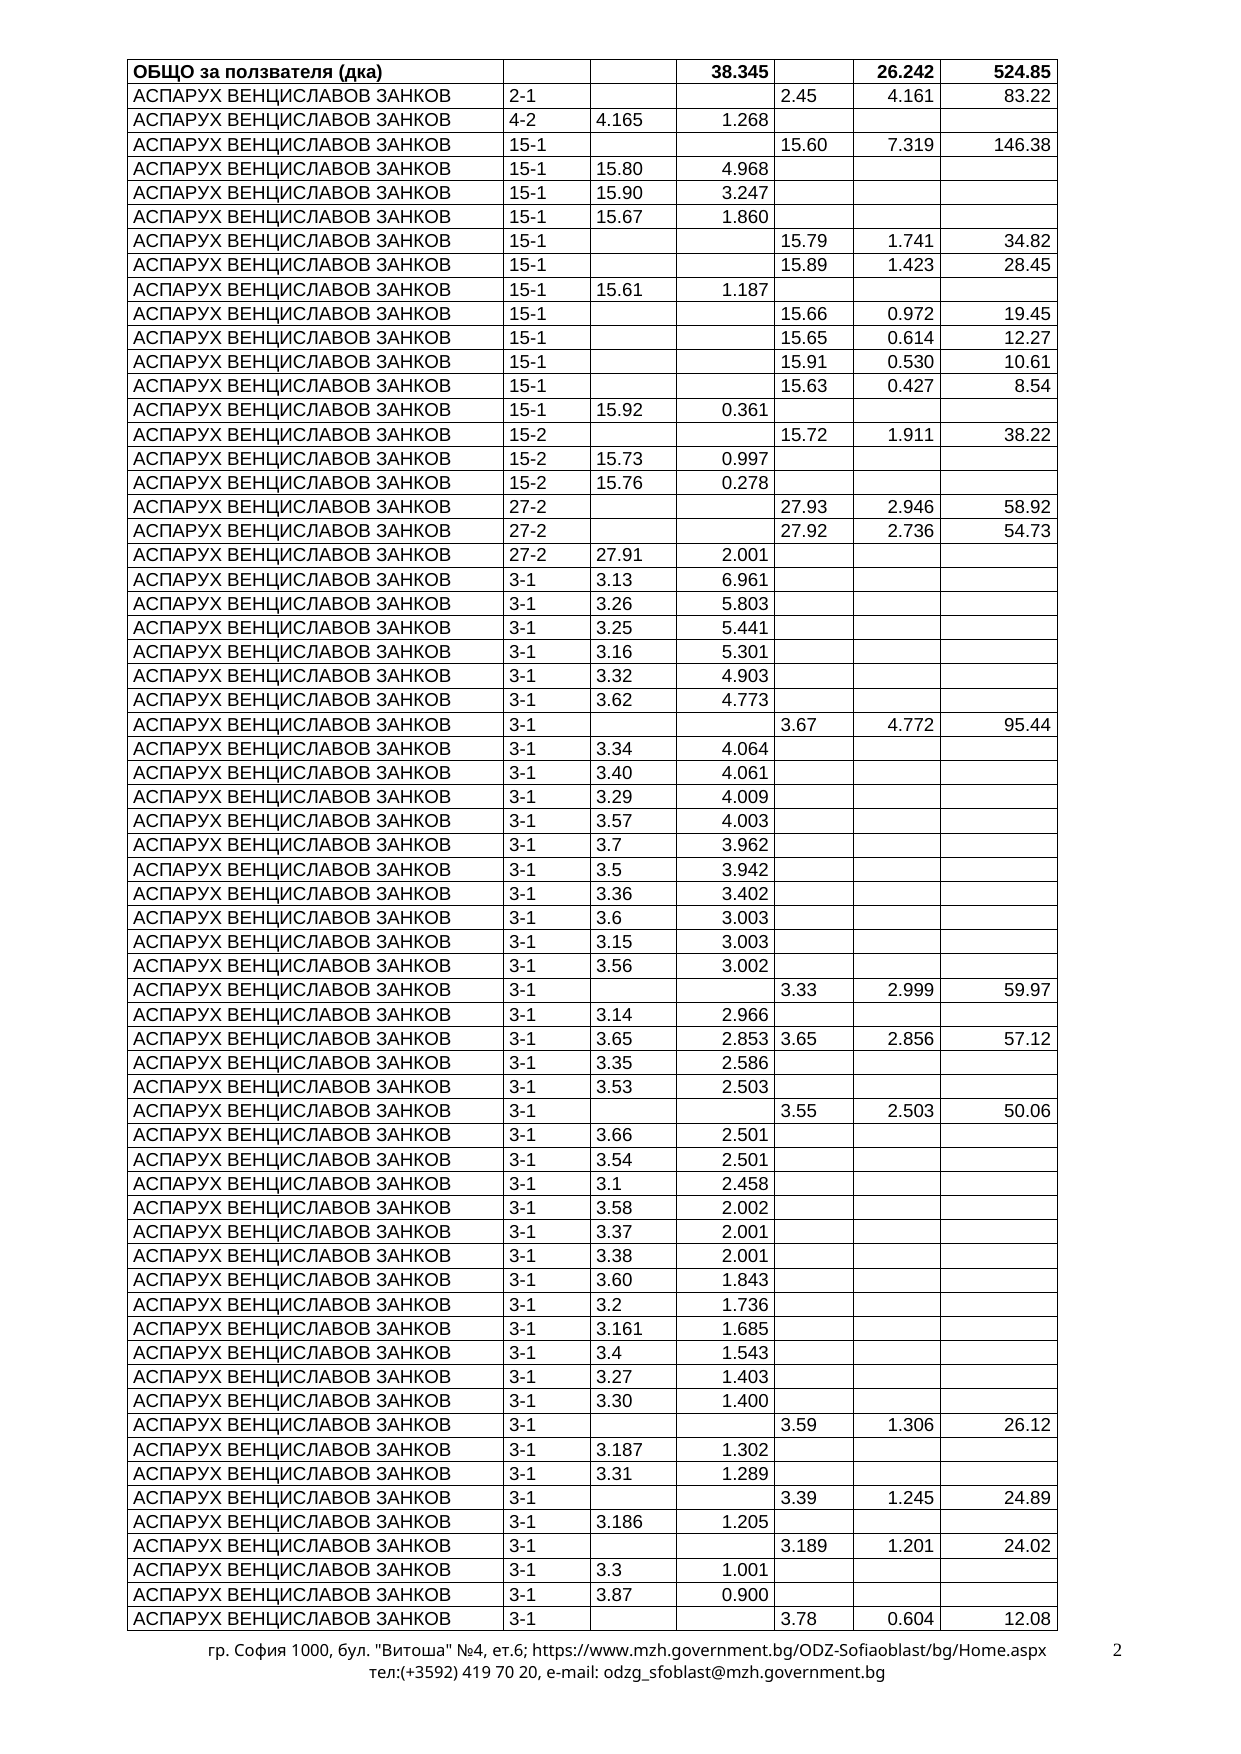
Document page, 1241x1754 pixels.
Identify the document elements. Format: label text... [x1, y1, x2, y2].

table_cell [854, 157, 940, 180]
table_cell [775, 447, 853, 470]
table_cell [941, 568, 1057, 591]
table_cell 2.001 [677, 544, 774, 567]
table_cell 15-1 [504, 399, 590, 422]
table_cell [854, 737, 940, 760]
table_cell 3-1 [504, 809, 590, 832]
table_cell [854, 544, 940, 567]
table_cell 15.73 [591, 447, 676, 470]
table_cell [854, 1003, 940, 1026]
table_cell 12.08 [941, 1607, 1057, 1630]
table_cell [775, 544, 853, 567]
table_cell АСПАРУХ ВЕНЦИСЛАВОВ ЗАНКОВ [128, 133, 503, 156]
table_cell [775, 1365, 853, 1388]
table_cell 4.161 [854, 84, 940, 107]
table_cell 27-2 [504, 495, 590, 518]
table_cell [941, 592, 1057, 615]
table_cell 4.003 [677, 809, 774, 832]
table_cell АСПАРУХ ВЕНЦИСЛАВОВ ЗАНКОВ [128, 1148, 503, 1171]
table_cell АСПАРУХ ВЕНЦИСЛАВОВ ЗАНКОВ [128, 1124, 503, 1147]
table_cell 3.39 [775, 1486, 853, 1509]
table_cell 38.345 [677, 60, 774, 83]
table_cell 3.003 [677, 906, 774, 929]
table_cell [854, 1124, 940, 1147]
table_cell АСПАРУХ ВЕНЦИСЛАВОВ ЗАНКОВ [128, 447, 503, 470]
table_cell [941, 737, 1057, 760]
table_cell [591, 713, 676, 736]
table_cell [677, 350, 774, 373]
table_cell 28.45 [941, 254, 1057, 277]
table_cell 26.242 [854, 60, 940, 83]
table_cell [941, 1389, 1057, 1412]
table_cell [854, 1583, 940, 1606]
table_cell 0.530 [854, 350, 940, 373]
table_cell [941, 664, 1057, 687]
table_cell [591, 254, 676, 277]
table_cell [941, 834, 1057, 857]
table_cell [941, 278, 1057, 301]
table_cell [941, 616, 1057, 639]
table_cell [941, 1341, 1057, 1364]
table_cell 3.66 [591, 1124, 676, 1147]
table_cell 15-2 [504, 471, 590, 494]
table_cell 38.22 [941, 423, 1057, 446]
table_cell 524.85 [941, 60, 1057, 83]
table_cell 15.80 [591, 157, 676, 180]
table_cell 15.60 [775, 133, 853, 156]
table_cell 2.966 [677, 1003, 774, 1026]
table_cell 4.009 [677, 785, 774, 808]
table_cell [941, 640, 1057, 663]
table_cell [854, 785, 940, 808]
table_cell [854, 1172, 940, 1195]
table_cell АСПАРУХ ВЕНЦИСЛАВОВ ЗАНКОВ [128, 1559, 503, 1582]
table_cell АСПАРУХ ВЕНЦИСЛАВОВ ЗАНКОВ [128, 109, 503, 132]
table_cell [854, 1341, 940, 1364]
table_cell 15.89 [775, 254, 853, 277]
table_cell [941, 858, 1057, 881]
table_cell [677, 1486, 774, 1509]
table_cell 15.90 [591, 181, 676, 204]
table_cell 4.772 [854, 713, 940, 736]
table_cell 3.38 [591, 1244, 676, 1267]
table_cell АСПАРУХ ВЕНЦИСЛАВОВ ЗАНКОВ [128, 809, 503, 832]
table_cell [941, 1583, 1057, 1606]
table_cell 27.91 [591, 544, 676, 567]
table_cell 15-1 [504, 302, 590, 325]
table_cell 50.06 [941, 1099, 1057, 1122]
table_cell [941, 1196, 1057, 1219]
table_cell 3-1 [504, 592, 590, 615]
table_cell 4.903 [677, 664, 774, 687]
table_cell АСПАРУХ ВЕНЦИСЛАВОВ ЗАНКОВ [128, 495, 503, 518]
table_cell [854, 858, 940, 881]
table_cell АСПАРУХ ВЕНЦИСЛАВОВ ЗАНКОВ [128, 1220, 503, 1243]
table_cell 2.503 [677, 1075, 774, 1098]
table_cell АСПАРУХ ВЕНЦИСЛАВОВ ЗАНКОВ [128, 1027, 503, 1050]
table_cell АСПАРУХ ВЕНЦИСЛАВОВ ЗАНКОВ [128, 1462, 503, 1485]
table_cell [775, 1559, 853, 1582]
table_cell [775, 60, 853, 83]
table_cell [775, 930, 853, 953]
table_cell [941, 1269, 1057, 1292]
table_cell 2.002 [677, 1196, 774, 1219]
table_cell 3-1 [504, 664, 590, 687]
table_cell 3-1 [504, 1365, 590, 1388]
table_cell 3.186 [591, 1510, 676, 1533]
table_cell 3-1 [504, 689, 590, 712]
table_cell [941, 1438, 1057, 1461]
table_cell 3-1 [504, 906, 590, 929]
table_cell 3.6 [591, 906, 676, 929]
table_cell 1.543 [677, 1341, 774, 1364]
table_cell [854, 181, 940, 204]
table_cell [591, 229, 676, 252]
table_cell [941, 1172, 1057, 1195]
table_cell 3-1 [504, 858, 590, 881]
table_cell 3-1 [504, 785, 590, 808]
table_cell 3.3 [591, 1559, 676, 1582]
table_cell АСПАРУХ ВЕНЦИСЛАВОВ ЗАНКОВ [128, 834, 503, 857]
table_cell 1.736 [677, 1293, 774, 1316]
table_cell 3-1 [504, 1510, 590, 1533]
table_cell 1.201 [854, 1534, 940, 1557]
table_cell АСПАРУХ ВЕНЦИСЛАВОВ ЗАНКОВ [128, 882, 503, 905]
table_cell 15.63 [775, 374, 853, 397]
table_cell АСПАРУХ ВЕНЦИСЛАВОВ ЗАНКОВ [128, 1051, 503, 1074]
table_cell [775, 399, 853, 422]
table_cell АСПАРУХ ВЕНЦИСЛАВОВ ЗАНКОВ [128, 568, 503, 591]
table_cell АСПАРУХ ВЕНЦИСЛАВОВ ЗАНКОВ [128, 1583, 503, 1606]
table_cell АСПАРУХ ВЕНЦИСЛАВОВ ЗАНКОВ [128, 519, 503, 542]
table_cell АСПАРУХ ВЕНЦИСЛАВОВ ЗАНКОВ [128, 592, 503, 615]
table_cell 3-1 [504, 1003, 590, 1026]
table_cell 1.268 [677, 109, 774, 132]
table_cell 3-1 [504, 1075, 590, 1098]
table_cell АСПАРУХ ВЕНЦИСЛАВОВ ЗАНКОВ [128, 616, 503, 639]
table_cell 3.187 [591, 1438, 676, 1461]
table_cell [591, 326, 676, 349]
table_cell 4.064 [677, 737, 774, 760]
table_cell 15.65 [775, 326, 853, 349]
table_cell АСПАРУХ ВЕНЦИСЛАВОВ ЗАНКОВ [128, 713, 503, 736]
table_cell [941, 544, 1057, 567]
table_cell [677, 302, 774, 325]
table_cell 2.586 [677, 1051, 774, 1074]
table_cell 2.501 [677, 1148, 774, 1171]
table_cell 3.29 [591, 785, 676, 808]
table_cell 3-1 [504, 1220, 590, 1243]
table_cell [677, 495, 774, 518]
table_cell 3.31 [591, 1462, 676, 1485]
table_cell 1.403 [677, 1365, 774, 1388]
table_cell [775, 1389, 853, 1412]
table_cell 1.302 [677, 1438, 774, 1461]
table_cell 1.245 [854, 1486, 940, 1509]
table_cell АСПАРУХ ВЕНЦИСЛАВОВ ЗАНКОВ [128, 1003, 503, 1026]
table_cell [854, 954, 940, 977]
table_cell [677, 326, 774, 349]
table_cell [775, 1172, 853, 1195]
table_cell [775, 1462, 853, 1485]
table_cell [775, 1051, 853, 1074]
table_cell АСПАРУХ ВЕНЦИСЛАВОВ ЗАНКОВ [128, 544, 503, 567]
table_cell [775, 664, 853, 687]
table_cell 15.76 [591, 471, 676, 494]
table_cell 15.72 [775, 423, 853, 446]
table_cell [775, 1269, 853, 1292]
table_cell [941, 1244, 1057, 1267]
table_cell [677, 979, 774, 1002]
table_cell [941, 809, 1057, 832]
table_cell 3.30 [591, 1389, 676, 1412]
table_cell [775, 1244, 853, 1267]
table_cell АСПАРУХ ВЕНЦИСЛАВОВ ЗАНКОВ [128, 423, 503, 446]
table_cell [941, 157, 1057, 180]
table_cell 3.003 [677, 930, 774, 953]
table_cell [775, 737, 853, 760]
table_cell 1.685 [677, 1317, 774, 1340]
table_cell АСПАРУХ ВЕНЦИСЛАВОВ ЗАНКОВ [128, 1486, 503, 1509]
table_cell АСПАРУХ ВЕНЦИСЛАВОВ ЗАНКОВ [128, 1196, 503, 1219]
table_cell [854, 1293, 940, 1316]
table_cell 15-1 [504, 278, 590, 301]
table_cell 3.40 [591, 761, 676, 784]
table_cell 15-2 [504, 447, 590, 470]
table_cell [775, 1293, 853, 1316]
table_cell [775, 592, 853, 615]
table_cell 3-1 [504, 1607, 590, 1630]
table_cell 12.27 [941, 326, 1057, 349]
table_cell 15.61 [591, 278, 676, 301]
table_cell [677, 133, 774, 156]
table_cell [591, 519, 676, 542]
table_cell 15-1 [504, 133, 590, 156]
table_cell 3.14 [591, 1003, 676, 1026]
table_cell 3.36 [591, 882, 676, 905]
table_cell 3.35 [591, 1051, 676, 1074]
table_cell 15-1 [504, 205, 590, 228]
table_cell 3.189 [775, 1534, 853, 1557]
table_cell 2.946 [854, 495, 940, 518]
table_cell АСПАРУХ ВЕНЦИСЛАВОВ ЗАНКОВ [128, 1510, 503, 1533]
table_cell АСПАРУХ ВЕНЦИСЛАВОВ ЗАНКОВ [128, 737, 503, 760]
table_cell [775, 1583, 853, 1606]
table_cell 15-1 [504, 350, 590, 373]
table_cell [854, 1389, 940, 1412]
table_cell 95.44 [941, 713, 1057, 736]
table_cell [591, 1099, 676, 1122]
table_cell АСПАРУХ ВЕНЦИСЛАВОВ ЗАНКОВ [128, 689, 503, 712]
table_cell [854, 568, 940, 591]
table_cell [854, 1317, 940, 1340]
table_cell [941, 954, 1057, 977]
table_cell АСПАРУХ ВЕНЦИСЛАВОВ ЗАНКОВ [128, 1244, 503, 1267]
table_cell 2.001 [677, 1244, 774, 1267]
table_cell АСПАРУХ ВЕНЦИСЛАВОВ ЗАНКОВ [128, 761, 503, 784]
table_cell 7.319 [854, 133, 940, 156]
table_cell 0.604 [854, 1607, 940, 1630]
table_cell АСПАРУХ ВЕНЦИСЛАВОВ ЗАНКОВ [128, 350, 503, 373]
table_cell 3-1 [504, 1099, 590, 1122]
table_cell 3.1 [591, 1172, 676, 1195]
table_cell АСПАРУХ ВЕНЦИСЛАВОВ ЗАНКОВ [128, 1172, 503, 1195]
table_cell АСПАРУХ ВЕНЦИСЛАВОВ ЗАНКОВ [128, 374, 503, 397]
table_cell 2-1 [504, 84, 590, 107]
table_cell 3.34 [591, 737, 676, 760]
table_cell [677, 519, 774, 542]
table_cell [775, 858, 853, 881]
table_cell АСПАРУХ ВЕНЦИСЛАВОВ ЗАНКОВ [128, 471, 503, 494]
table_cell 3.402 [677, 882, 774, 905]
table_cell 3-1 [504, 979, 590, 1002]
table_cell 6.961 [677, 568, 774, 591]
table_cell [941, 205, 1057, 228]
table_cell 1.001 [677, 1559, 774, 1582]
table_cell [591, 350, 676, 373]
table_cell [591, 60, 676, 83]
table_cell [854, 1220, 940, 1243]
table_cell АСПАРУХ ВЕНЦИСЛАВОВ ЗАНКОВ [128, 1269, 503, 1292]
table_cell 3-1 [504, 1438, 590, 1461]
table_cell [854, 1196, 940, 1219]
table_cell 3.65 [591, 1027, 676, 1050]
table_cell 4.968 [677, 157, 774, 180]
table_cell 1.911 [854, 423, 940, 446]
table_cell 3-1 [504, 737, 590, 760]
table_cell 57.12 [941, 1027, 1057, 1050]
table_cell 3-1 [504, 1559, 590, 1582]
table_cell АСПАРУХ ВЕНЦИСЛАВОВ ЗАНКОВ [128, 205, 503, 228]
table_cell [854, 761, 940, 784]
table_cell [854, 109, 940, 132]
table_cell [941, 1148, 1057, 1171]
table_cell [677, 254, 774, 277]
table_cell АСПАРУХ ВЕНЦИСЛАВОВ ЗАНКОВ [128, 785, 503, 808]
table_cell 3.5 [591, 858, 676, 881]
table_cell [775, 1341, 853, 1364]
table_cell [854, 834, 940, 857]
table_cell 3-1 [504, 1244, 590, 1267]
table_cell [591, 1414, 676, 1437]
table_cell 4-2 [504, 109, 590, 132]
table_cell АСПАРУХ ВЕНЦИСЛАВОВ ЗАНКОВ [128, 399, 503, 422]
table_cell 3-1 [504, 640, 590, 663]
table_cell 15-1 [504, 229, 590, 252]
table_cell 3-1 [504, 1389, 590, 1412]
table_cell 3.13 [591, 568, 676, 591]
table_cell 3.56 [591, 954, 676, 977]
table_cell [677, 84, 774, 107]
table_cell АСПАРУХ ВЕНЦИСЛАВОВ ЗАНКОВ [128, 1293, 503, 1316]
table_cell 3-1 [504, 834, 590, 857]
table_cell [775, 568, 853, 591]
table_cell 3-1 [504, 713, 590, 736]
table_cell 5.301 [677, 640, 774, 663]
table_cell АСПАРУХ ВЕНЦИСЛАВОВ ЗАНКОВ [128, 157, 503, 180]
table_cell [854, 616, 940, 639]
table_cell 1.306 [854, 1414, 940, 1437]
table_cell [677, 423, 774, 446]
table_cell 27.93 [775, 495, 853, 518]
table_cell АСПАРУХ ВЕНЦИСЛАВОВ ЗАНКОВ [128, 1534, 503, 1557]
table_cell АСПАРУХ ВЕНЦИСЛАВОВ ЗАНКОВ [128, 906, 503, 929]
table_cell АСПАРУХ ВЕНЦИСЛАВОВ ЗАНКОВ [128, 1389, 503, 1412]
table_cell 3-1 [504, 1196, 590, 1219]
table_cell [775, 809, 853, 832]
table_cell [677, 1607, 774, 1630]
table_cell [941, 1124, 1057, 1147]
table_cell АСПАРУХ ВЕНЦИСЛАВОВ ЗАНКОВ [128, 858, 503, 881]
table_cell [591, 495, 676, 518]
table_cell [941, 689, 1057, 712]
table_cell 1.741 [854, 229, 940, 252]
table_cell АСПАРУХ ВЕНЦИСЛАВОВ ЗАНКОВ [128, 979, 503, 1002]
table_cell [591, 302, 676, 325]
table_cell АСПАРУХ ВЕНЦИСЛАВОВ ЗАНКОВ [128, 1099, 503, 1122]
table_cell [591, 1607, 676, 1630]
table_cell 3.161 [591, 1317, 676, 1340]
table_cell [941, 1051, 1057, 1074]
table_cell 2.458 [677, 1172, 774, 1195]
table_cell 3-1 [504, 1124, 590, 1147]
table_cell 3.53 [591, 1075, 676, 1098]
table_cell 1.289 [677, 1462, 774, 1485]
table_cell [854, 399, 940, 422]
table_cell [941, 906, 1057, 929]
table_cell [854, 664, 940, 687]
table_cell [854, 592, 940, 615]
table_cell 3-1 [504, 954, 590, 977]
table_cell [775, 1510, 853, 1533]
table_cell 15-1 [504, 254, 590, 277]
table_cell 27-2 [504, 544, 590, 567]
table_cell 3-1 [504, 1148, 590, 1171]
table_cell 15-1 [504, 326, 590, 349]
table_cell АСПАРУХ ВЕНЦИСЛАВОВ ЗАНКОВ [128, 229, 503, 252]
table_cell 3-1 [504, 1027, 590, 1050]
table_cell [854, 640, 940, 663]
table_cell 3.54 [591, 1148, 676, 1171]
table_cell [854, 278, 940, 301]
table_cell 0.972 [854, 302, 940, 325]
table_cell 146.38 [941, 133, 1057, 156]
table_cell 3.87 [591, 1583, 676, 1606]
table_cell 1.860 [677, 205, 774, 228]
table_cell 1.423 [854, 254, 940, 277]
table_cell 3.78 [775, 1607, 853, 1630]
table_cell [775, 471, 853, 494]
table_cell 15-1 [504, 374, 590, 397]
table_cell [854, 1075, 940, 1098]
table_cell 3-1 [504, 1534, 590, 1557]
table_cell 3.25 [591, 616, 676, 639]
table_cell 3.58 [591, 1196, 676, 1219]
table_cell 2.999 [854, 979, 940, 1002]
table_cell 5.441 [677, 616, 774, 639]
table_cell [775, 109, 853, 132]
table_cell 3.27 [591, 1365, 676, 1388]
table_cell 15.66 [775, 302, 853, 325]
table_cell АСПАРУХ ВЕНЦИСЛАВОВ ЗАНКОВ [128, 84, 503, 107]
table_cell [941, 1365, 1057, 1388]
table_cell [941, 1293, 1057, 1316]
table_cell [775, 761, 853, 784]
table_cell 3.37 [591, 1220, 676, 1243]
table_cell 3-1 [504, 1051, 590, 1074]
table_cell [677, 374, 774, 397]
table_cell [775, 689, 853, 712]
table_cell 3.7 [591, 834, 676, 857]
table_cell [941, 761, 1057, 784]
table_cell 0.361 [677, 399, 774, 422]
table_cell 2.856 [854, 1027, 940, 1050]
table_cell АСПАРУХ ВЕНЦИСЛАВОВ ЗАНКОВ [128, 1414, 503, 1437]
table_cell [677, 229, 774, 252]
table_cell [941, 785, 1057, 808]
table_cell [591, 1534, 676, 1557]
table_cell 59.97 [941, 979, 1057, 1002]
table_cell [775, 1148, 853, 1171]
table_cell [775, 1075, 853, 1098]
table_cell [941, 1220, 1057, 1243]
table_cell [854, 205, 940, 228]
table_cell 3.002 [677, 954, 774, 977]
table_cell [775, 1003, 853, 1026]
table_cell 2.853 [677, 1027, 774, 1050]
table_cell АСПАРУХ ВЕНЦИСЛАВОВ ЗАНКОВ [128, 278, 503, 301]
table_cell [941, 471, 1057, 494]
table_cell [854, 1269, 940, 1292]
table_cell [941, 109, 1057, 132]
table_cell 3-1 [504, 1341, 590, 1364]
table_cell 0.997 [677, 447, 774, 470]
table_cell 3-1 [504, 882, 590, 905]
table_cell 15-1 [504, 157, 590, 180]
table_cell [591, 374, 676, 397]
table_cell [854, 906, 940, 929]
table_cell 4.165 [591, 109, 676, 132]
table_cell [854, 1438, 940, 1461]
table_cell [854, 1148, 940, 1171]
table_cell [941, 1003, 1057, 1026]
table_cell 54.73 [941, 519, 1057, 542]
table_cell [854, 689, 940, 712]
table_cell 83.22 [941, 84, 1057, 107]
table_cell 2.001 [677, 1220, 774, 1243]
table_cell [775, 906, 853, 929]
table_cell [775, 834, 853, 857]
table_cell 3.15 [591, 930, 676, 953]
table_cell 3.26 [591, 592, 676, 615]
table_cell АСПАРУХ ВЕНЦИСЛАВОВ ЗАНКОВ [128, 1317, 503, 1340]
table_cell [941, 181, 1057, 204]
table_cell [854, 809, 940, 832]
table_cell [591, 979, 676, 1002]
table_cell 3.59 [775, 1414, 853, 1437]
table_cell 2.501 [677, 1124, 774, 1147]
table_cell 3-1 [504, 1414, 590, 1437]
table_cell 15.67 [591, 205, 676, 228]
table_cell [677, 1414, 774, 1437]
table_cell 0.278 [677, 471, 774, 494]
table_cell 3.67 [775, 713, 853, 736]
table_cell 24.89 [941, 1486, 1057, 1509]
table_cell 3.60 [591, 1269, 676, 1292]
table_cell 3-1 [504, 1317, 590, 1340]
table_cell [941, 882, 1057, 905]
table_cell 1.400 [677, 1389, 774, 1412]
table_cell [775, 616, 853, 639]
table_cell [775, 181, 853, 204]
table_cell 3.2 [591, 1293, 676, 1316]
table_cell 1.843 [677, 1269, 774, 1292]
table_cell 3.247 [677, 181, 774, 204]
table_cell 3.4 [591, 1341, 676, 1364]
table_cell [775, 205, 853, 228]
table_cell 0.427 [854, 374, 940, 397]
table_cell [775, 1220, 853, 1243]
table_cell 3-1 [504, 1172, 590, 1195]
table_cell [854, 1510, 940, 1533]
table_cell 0.900 [677, 1583, 774, 1606]
table_cell [677, 1534, 774, 1557]
table_cell 3-1 [504, 1269, 590, 1292]
table_cell 15-2 [504, 423, 590, 446]
table_cell 3.942 [677, 858, 774, 881]
table_cell [854, 1244, 940, 1267]
table_cell 3-1 [504, 568, 590, 591]
table_cell [854, 1559, 940, 1582]
table_cell [504, 60, 590, 83]
table_cell [775, 640, 853, 663]
table_cell 3-1 [504, 1462, 590, 1485]
table_cell 15-1 [504, 181, 590, 204]
table_cell 3.32 [591, 664, 676, 687]
table_cell 2.45 [775, 84, 853, 107]
table_cell [775, 157, 853, 180]
table_cell [854, 1462, 940, 1485]
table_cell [128, 1607, 503, 1630]
table_cell [941, 447, 1057, 470]
table_cell 58.92 [941, 495, 1057, 518]
table_cell 8.54 [941, 374, 1057, 397]
table_cell [775, 882, 853, 905]
table_cell [941, 1075, 1057, 1098]
table_cell 3.962 [677, 834, 774, 857]
table_cell 26.12 [941, 1414, 1057, 1437]
table_cell [854, 1051, 940, 1074]
table_cell АСПАРУХ ВЕНЦИСЛАВОВ ЗАНКОВ [128, 1075, 503, 1098]
table_cell 3-1 [504, 1293, 590, 1316]
table_cell [854, 471, 940, 494]
table_cell [775, 1317, 853, 1340]
table_cell [775, 954, 853, 977]
table_cell 4.773 [677, 689, 774, 712]
table_cell ОБЩО за ползвателя (дка) [128, 60, 503, 83]
table_cell 4.061 [677, 761, 774, 784]
table_cell 1.187 [677, 278, 774, 301]
table_cell 3-1 [504, 1486, 590, 1509]
table_cell [941, 1462, 1057, 1485]
table_cell [775, 1438, 853, 1461]
table_cell [854, 930, 940, 953]
table_cell [775, 1124, 853, 1147]
table_cell [941, 1317, 1057, 1340]
table_cell АСПАРУХ ВЕНЦИСЛАВОВ ЗАНКОВ [128, 1365, 503, 1388]
table_cell [677, 1099, 774, 1122]
table_cell [775, 1196, 853, 1219]
table_cell [775, 785, 853, 808]
table_cell АСПАРУХ ВЕНЦИСЛАВОВ ЗАНКОВ [128, 302, 503, 325]
table_cell 15.91 [775, 350, 853, 373]
table_cell 2.503 [854, 1099, 940, 1122]
table_cell АСПАРУХ ВЕНЦИСЛАВОВ ЗАНКОВ [128, 326, 503, 349]
table_cell 5.803 [677, 592, 774, 615]
table_cell [941, 399, 1057, 422]
table_cell 2.736 [854, 519, 940, 542]
table_cell 24.02 [941, 1534, 1057, 1557]
table_cell 3.65 [775, 1027, 853, 1050]
table_cell [854, 447, 940, 470]
table_cell АСПАРУХ ВЕНЦИСЛАВОВ ЗАНКОВ [128, 1341, 503, 1364]
table_cell [941, 1510, 1057, 1533]
table_cell [677, 713, 774, 736]
table_cell [591, 423, 676, 446]
table_cell [854, 882, 940, 905]
table_cell 3.55 [775, 1099, 853, 1122]
table_cell 27-2 [504, 519, 590, 542]
table_cell 15.92 [591, 399, 676, 422]
table_cell [775, 278, 853, 301]
table_cell 3-1 [504, 1583, 590, 1606]
table_cell 3-1 [504, 761, 590, 784]
table_cell 3.57 [591, 809, 676, 832]
table_cell 3-1 [504, 616, 590, 639]
table_cell 1.205 [677, 1510, 774, 1533]
table_cell АСПАРУХ ВЕНЦИСЛАВОВ ЗАНКОВ [128, 930, 503, 953]
table_cell [941, 1559, 1057, 1582]
table_cell 3.62 [591, 689, 676, 712]
table_cell [591, 1486, 676, 1509]
table_cell АСПАРУХ ВЕНЦИСЛАВОВ ЗАНКОВ [128, 664, 503, 687]
table_cell 3.33 [775, 979, 853, 1002]
table_cell 3-1 [504, 930, 590, 953]
table_cell [591, 133, 676, 156]
table_cell 3.16 [591, 640, 676, 663]
table_cell 34.82 [941, 229, 1057, 252]
table_cell [591, 84, 676, 107]
table_cell АСПАРУХ ВЕНЦИСЛАВОВ ЗАНКОВ [128, 1438, 503, 1461]
table_cell 19.45 [941, 302, 1057, 325]
table_cell 0.614 [854, 326, 940, 349]
table_cell 15.79 [775, 229, 853, 252]
table_cell [941, 930, 1057, 953]
table_cell АСПАРУХ ВЕНЦИСЛАВОВ ЗАНКОВ [128, 181, 503, 204]
table_cell АСПАРУХ ВЕНЦИСЛАВОВ ЗАНКОВ [128, 640, 503, 663]
table_cell 27.92 [775, 519, 853, 542]
table_cell [854, 1365, 940, 1388]
table_cell АСПАРУХ ВЕНЦИСЛАВОВ ЗАНКОВ [128, 254, 503, 277]
table_cell АСПАРУХ ВЕНЦИСЛАВОВ ЗАНКОВ [128, 954, 503, 977]
table_cell 10.61 [941, 350, 1057, 373]
